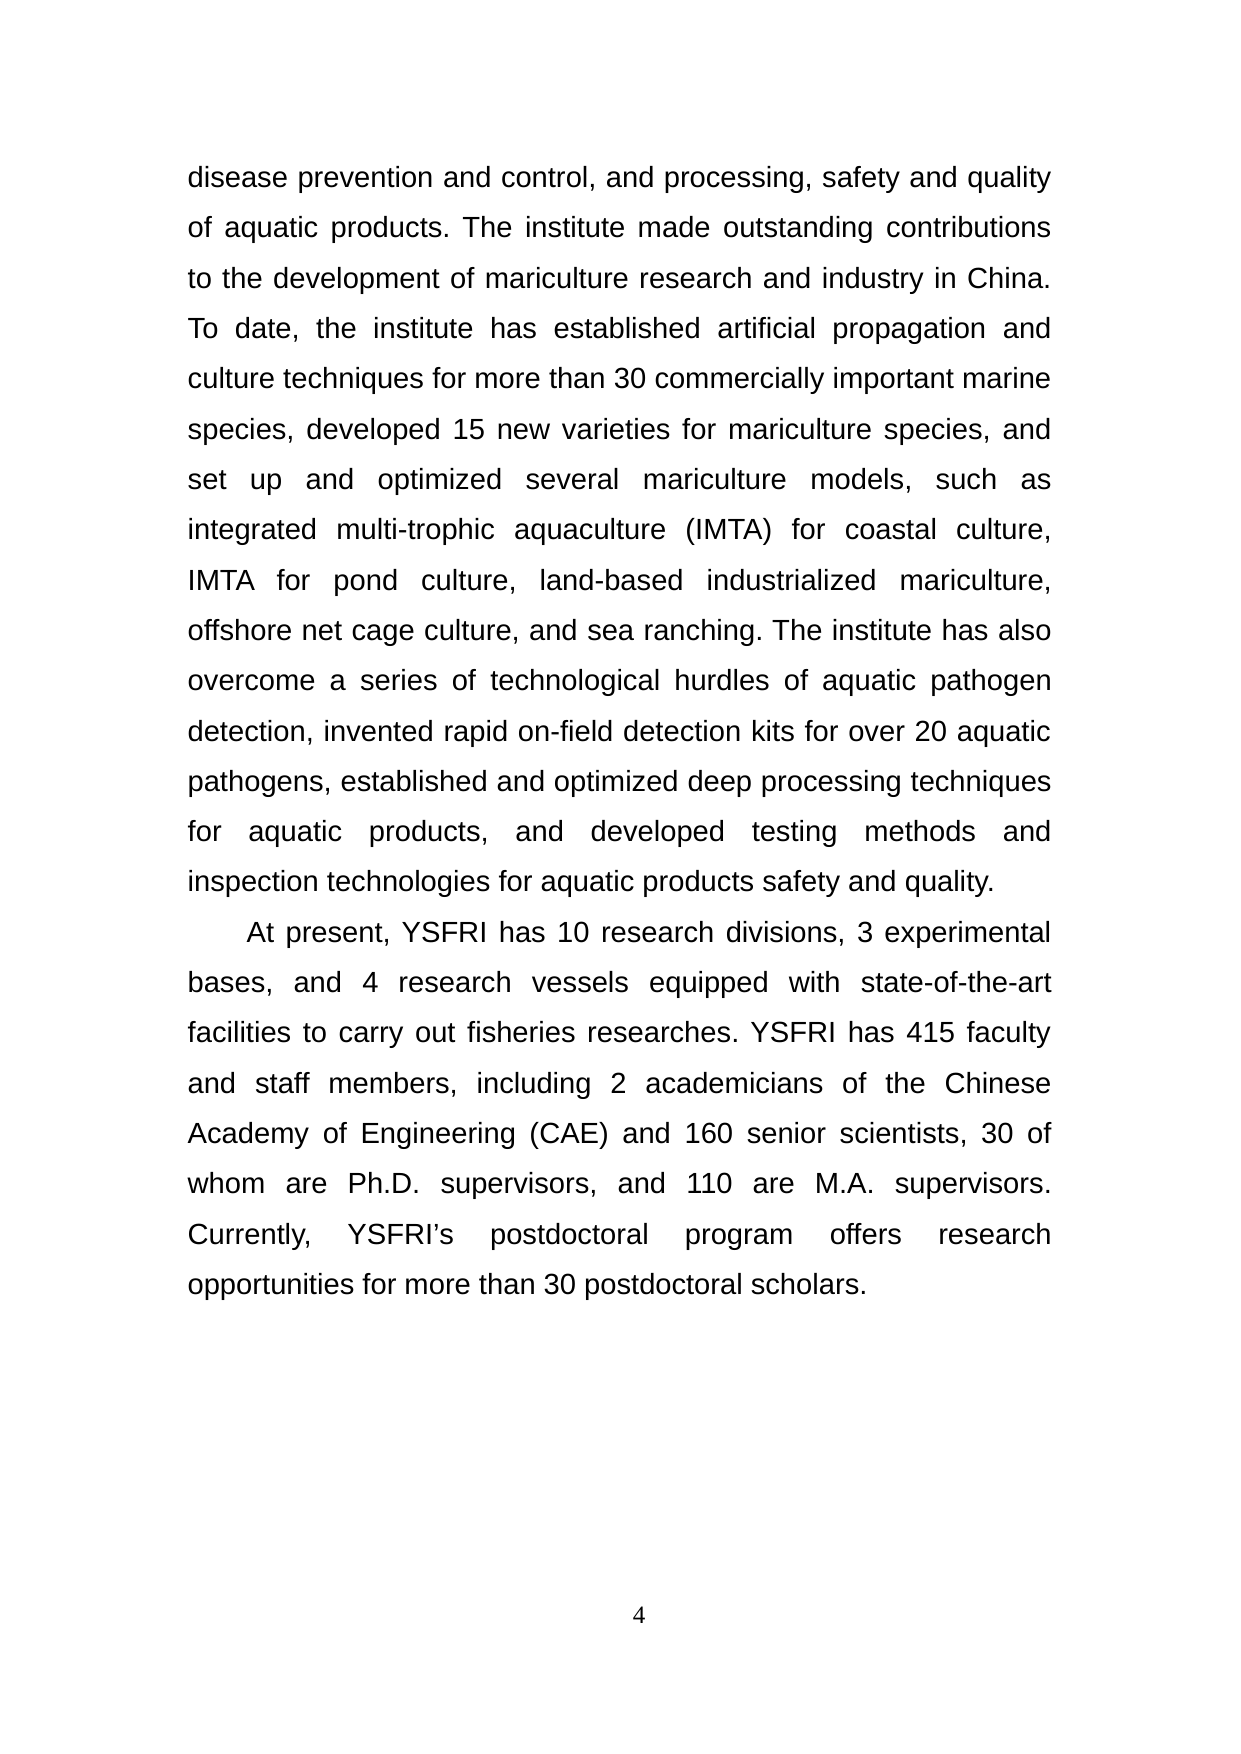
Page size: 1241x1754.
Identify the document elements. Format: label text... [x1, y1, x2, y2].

text At present, YSFRI has 10 research divisions, 3 experimental bases, and 4 research vessels equipped with state-of-the-art facilities to carry out fisheries researches. YSFRI has 415 faculty and staff members, including 2 academicians of the Chinese Academy of Engineering (CAE) and 160 senior scientists, 30 of whom are Ph.D. supervisors, and 110 are M.A. supervisors. Currently, YSFRI’s postdoctoral program offers research opportunities for more than 30 postdoctoral scholars. [187, 915, 1053, 1301]
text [187, 160, 1053, 898]
